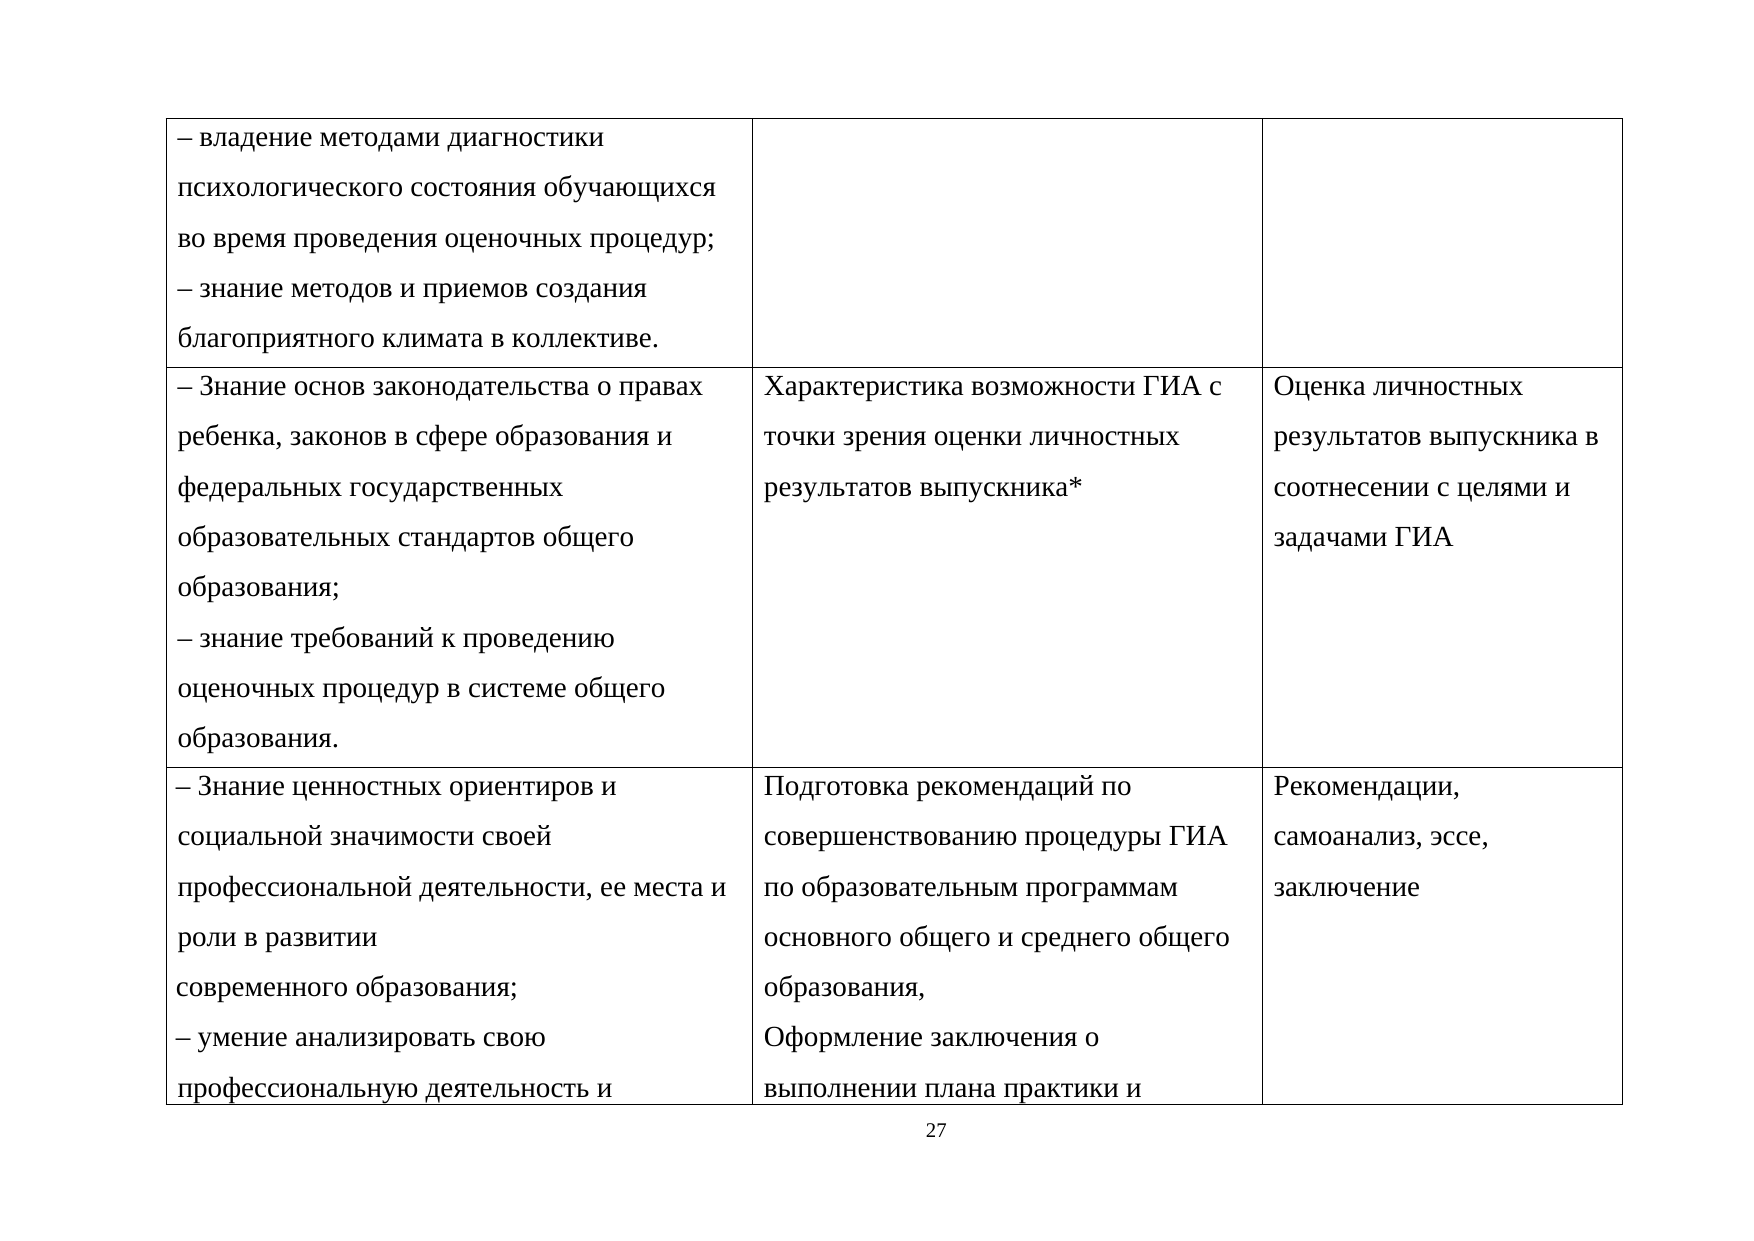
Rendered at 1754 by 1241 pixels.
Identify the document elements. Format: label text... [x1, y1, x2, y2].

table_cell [167, 768, 752, 1103]
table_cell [1263, 768, 1622, 1103]
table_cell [167, 119, 752, 367]
table_cell – Знание основ законодательства о правах ребенка, законов в сфере образования и федеральных государственных образовательных стандартов общего образования; – знание требований к проведению оценочных процедур в системе общего образования. [167, 368, 752, 767]
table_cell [1263, 119, 1622, 367]
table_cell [753, 119, 1262, 367]
table_cell Характеристика возможности ГИА с точки зрения оценки личностных результатов выпускника* [753, 368, 1262, 767]
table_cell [753, 768, 1262, 1103]
table_cell Оценка личностных результатов выпускника в соотнесении с целями и задачами ГИА [1263, 368, 1622, 767]
